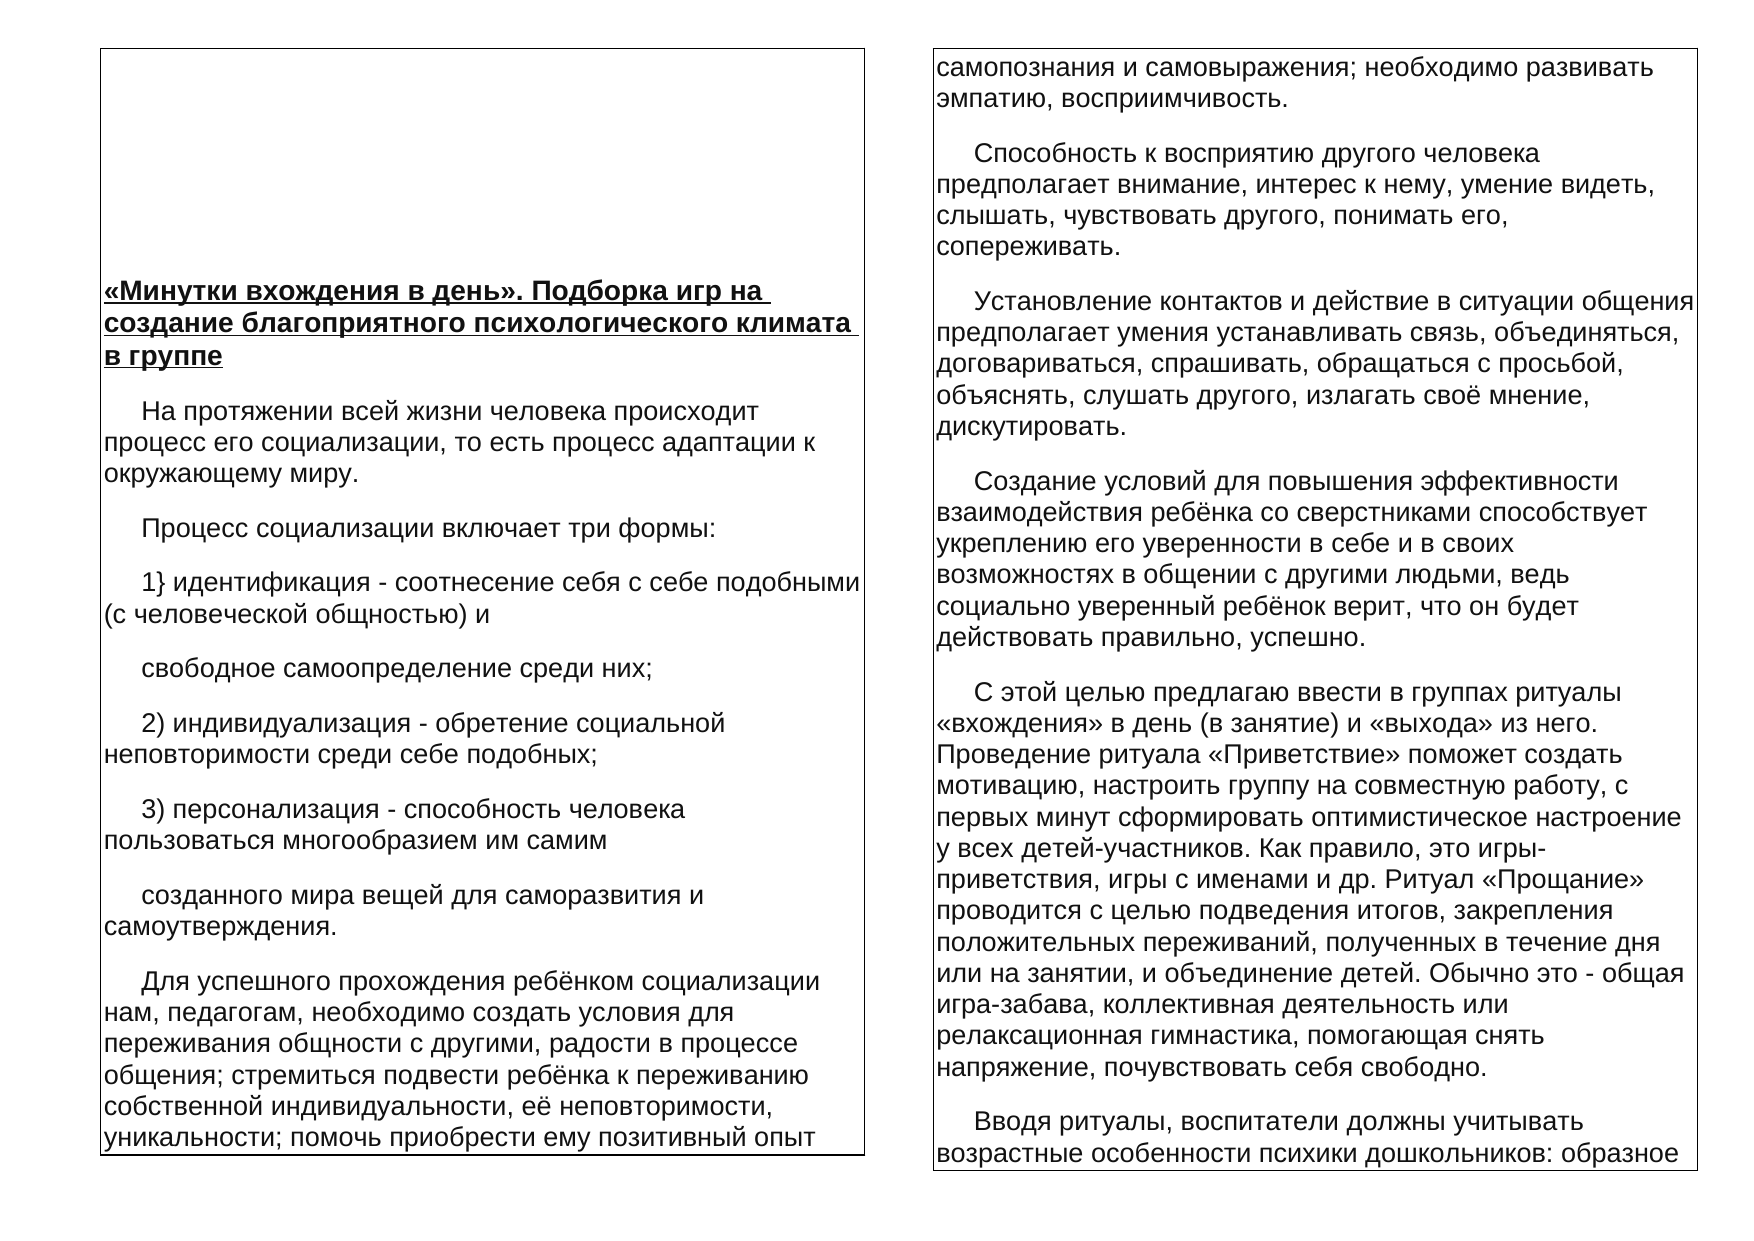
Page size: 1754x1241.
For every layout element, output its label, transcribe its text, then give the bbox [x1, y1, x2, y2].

text Для успешного прохождения ребёнком социализации нам, педагогам, необходимо создать условия для переживания общности с другими, радости в процессе общения; стремиться подвести ребёнка к переживанию собственной индивидуальности, её неповторимости, уникальности; помочь приобрести ему позитивный опыт самопознания и самовыражения; необходимо развивать эмпатию, восприимчивость. [101, 962, 864, 1154]
text Способность к восприятию другого человека предполагает внимание, интерес к нему, умение видеть, слышать, чувствовать другого, понимать его, сопереживать. [934, 133, 1697, 262]
text Создание условий для повышения эффективности взаимодействия ребёнка со сверстниками способствует укреплению его уверенности в себе и в своих возможностях в общении с другими людьми, ведь социально уверенный ребёнок верит, что он будет действовать правильно, успешно. [934, 462, 1697, 652]
text Установление контактов и действие в ситуации общения предполагает умения устанавливать связь, объединяться, договариваться, спрашивать, обращаться с просьбой, объяснять, слушать другого, излагать своё мнение, дискутировать. [934, 282, 1697, 441]
text созданного мира вещей для саморазвития и самоутверждения. [101, 876, 864, 941]
text На протяжении всей жизни человека происходит процесс его социализации, то есть процесс адаптации к окружающему миру. [101, 391, 864, 488]
text «Минутки вхождения в день». Подборка игр на создание благоприятного психологического климата в группе [101, 271, 864, 371]
text 2) индивидуализация - обретение социальной неповторимости среди себе подобных; [101, 704, 864, 769]
text 3) персонализация - способность человека пользоваться многообразием им самим [101, 790, 864, 856]
text свободное самоопределение среди них; [101, 649, 864, 684]
text 1} идентификация - соотнесение себя с себе подобными (с человеческой общностью) и [101, 563, 864, 629]
text С этой целью предлагаю ввести в группах ритуалы «вхождения» в день (в занятие) и «выхода» из него. Проведение ритуала «Приветствие» поможет создать мотивацию, настроить группу на совместную работу, с первых минут сформировать оптимистическое настроение у всех детей-участников. Как правило, это игры-приветствия, игры с именами и др. Ритуал «Прощание» проводится с целью подведения итогов, закрепления положительных переживаний, полученных в течение дня или на занятии, и объединение детей. Обычно это - общая игра-забава, коллективная деятельность или релаксационная гимнастика, помогающая снять напряжение, почувствовать себя свободно. [934, 672, 1697, 1082]
text Процесс социализации включает три формы: [101, 509, 864, 543]
text Для успешного прохождения ребёнком социализации нам, педагогам, необходимо создать условия для переживания общности с другими, радости в процессе общения; стремиться подвести ребёнка к переживанию собственной индивидуальности, её неповторимости, уникальности; помочь приобрести ему позитивный опыт самопознания и самовыражения; необходимо развивать эмпатию, восприимчивость. [934, 49, 1697, 113]
